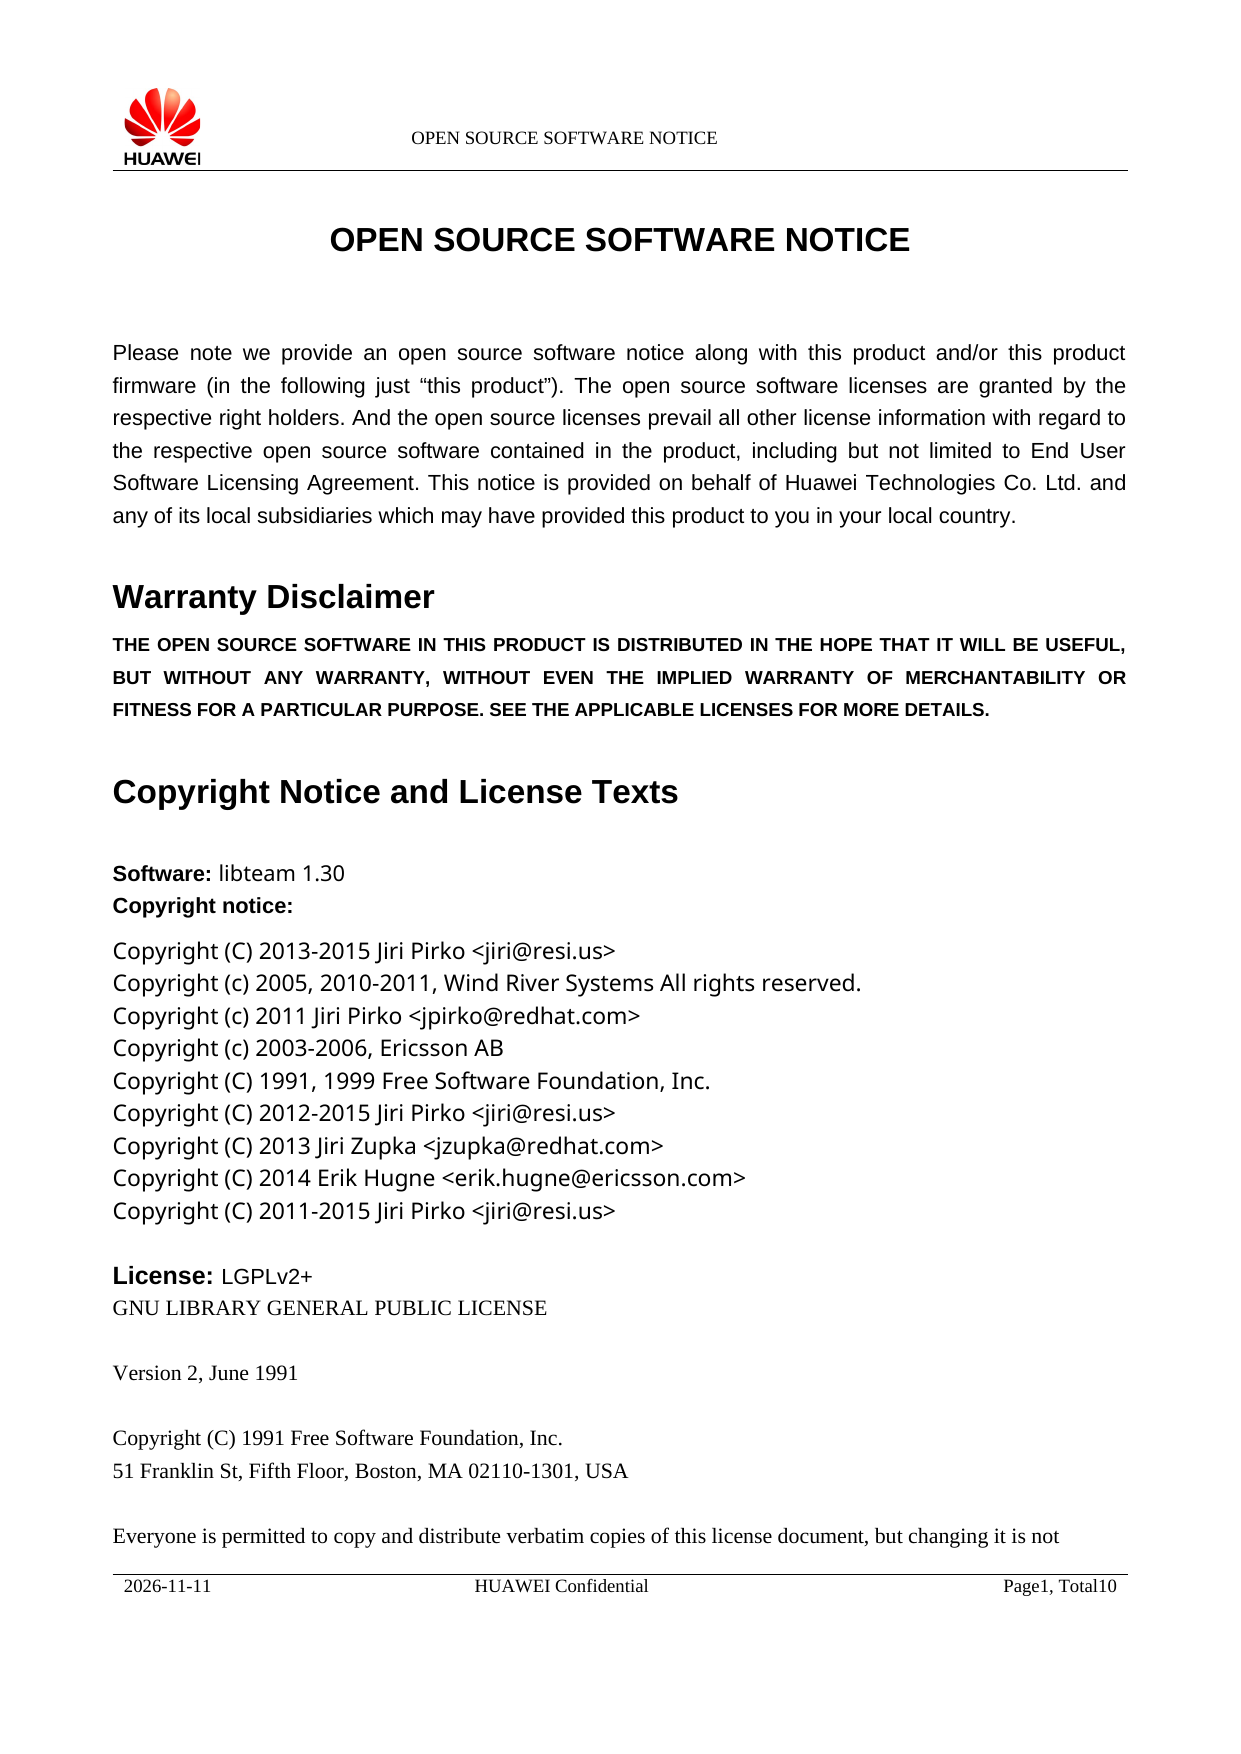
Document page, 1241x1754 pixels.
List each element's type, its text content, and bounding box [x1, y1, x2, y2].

text License: LGPLv2+ [112, 1259, 1128, 1291]
text Warranty Disclaimer [112, 564, 1128, 629]
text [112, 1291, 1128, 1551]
text OPEN SOURCE SOFTWARE NOTICE [112, 206, 1128, 271]
picture [124, 88, 201, 165]
text Please note we provide an open source software notice along with this product and/or this product firmware (in the following just “this product”). The open source software licenses are granted by the respective right holders. And the open source licenses prevail all other license information with regard to the respective open source software contained in the product, including but not limited to End User Software Licensing Agreement. This notice is provided on behalf of Huawei Technologies Co. Ltd. and any of its local subsidiaries which may have provided this product to you in your local country. [112, 336, 1128, 531]
title Software: libteam 1.30 [112, 856, 1128, 889]
text Copyright Notice and License Texts [112, 759, 1128, 824]
text The open source software in this product is distributed in the hope that it will be useful, but WITHOUT ANY WARRANTY, without even the implied warranty of MERCHANTABILITY or FITNESS FOR A PARTICULAR PURPOSE. See the applicable licenses for more details. [112, 629, 1128, 726]
text Copyright notice: [112, 889, 1128, 921]
text Copyright (C) 2013-2015 Jiri Pirko <jiri@resi.us> Copyright (c) 2005, 2010-2011, Wind River Systems All rights reserved. Copyright (c) 2011 Jiri Pirko <jpirko@redhat.com> Copyright (c) 2003-2006, Ericsson AB Copyright (C) 1991, 1999 Free Software Foundation, Inc. Copyright (C) 2012-2015 Jiri Pirko <jiri@resi.us> Copyright (C) 2013 Jiri Zupka <jzupka@redhat.com> Copyright (C) 2014 Erik Hugne <erik.hugne@ericsson.com> Copyright (C) 2011-2015 Jiri Pirko <jiri@resi.us> [112, 934, 1128, 1259]
